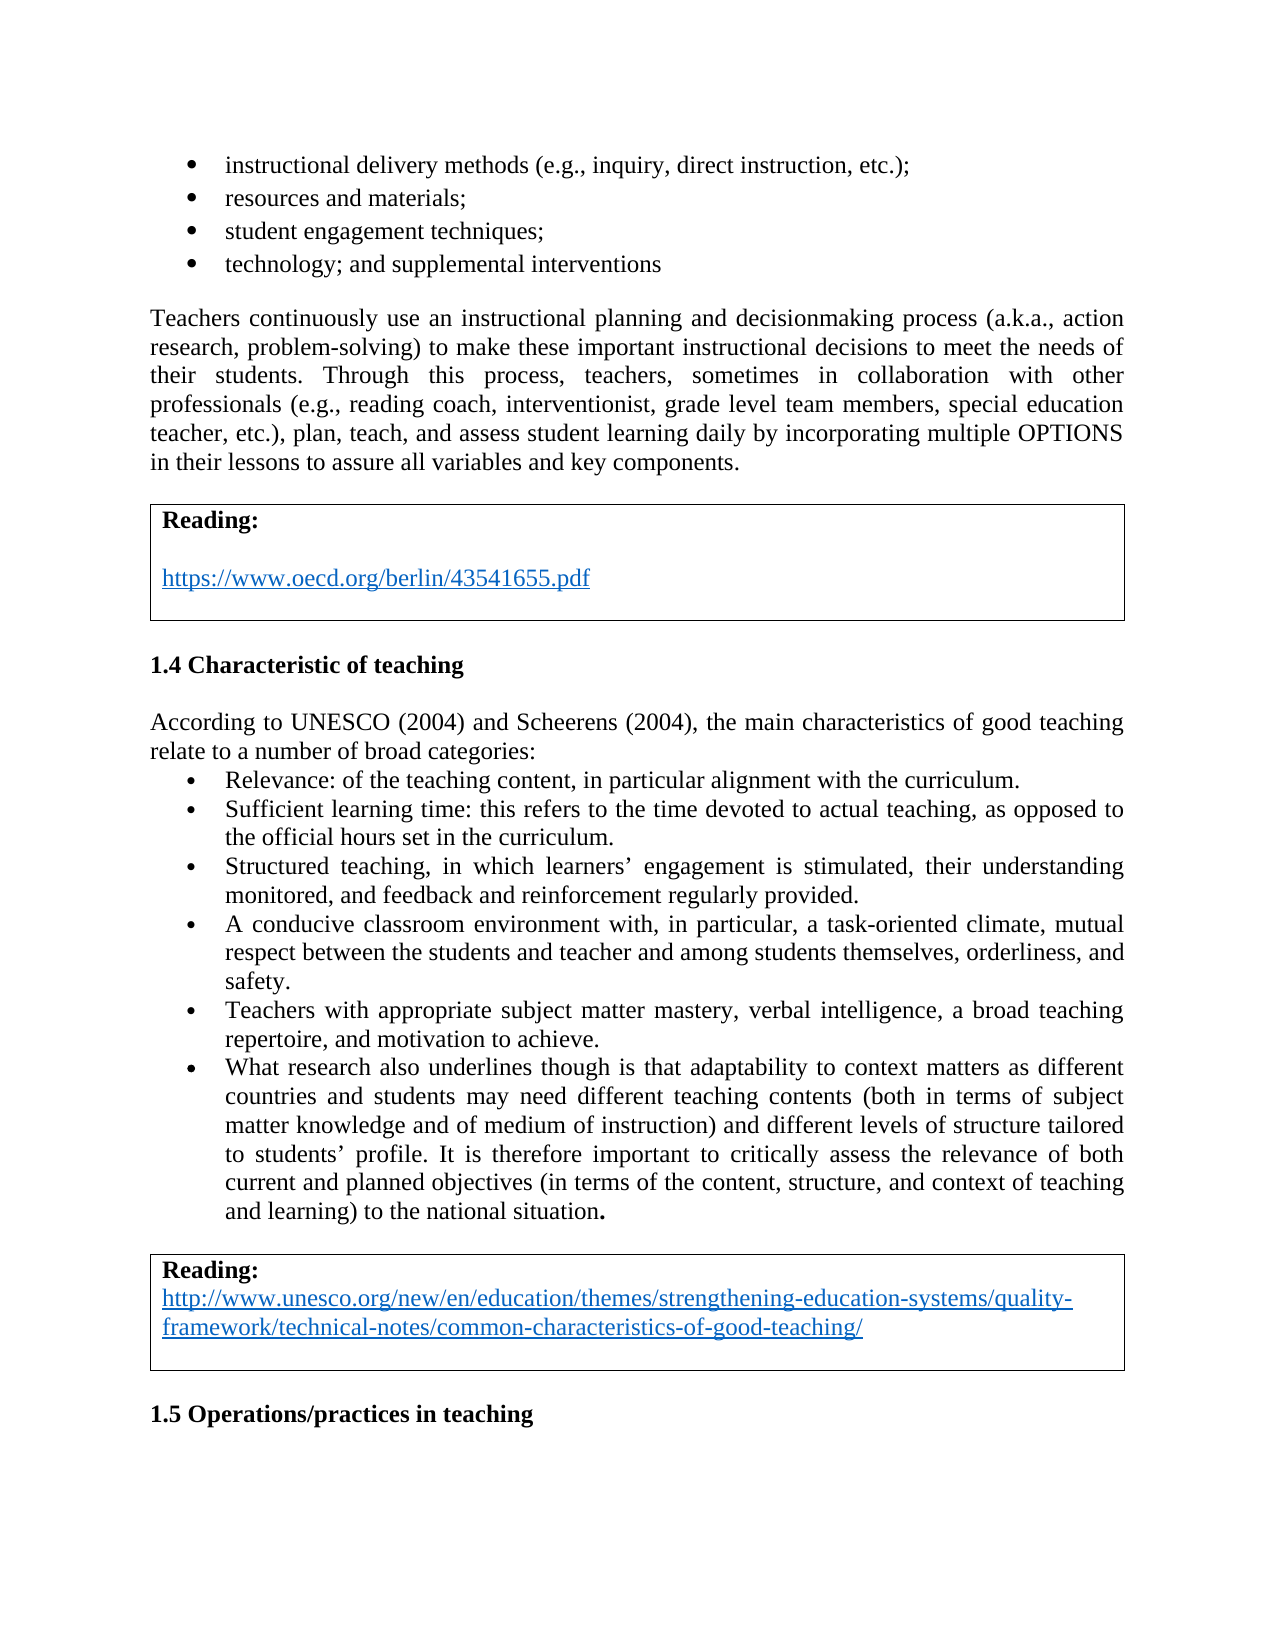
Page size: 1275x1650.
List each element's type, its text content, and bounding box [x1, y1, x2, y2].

list What research also underlines though is that adaptability to context matters as different countries and students may need different teaching contents (both in terms of subject matter knowledge and of medium of instruction) and different levels of structure tailored to students’ profile. It is therefore important to critically assess the relevance of both current and planned objectives (in terms of the content, structure, and context of teaching and learning) to the national situation. [187, 1052, 1125, 1225]
text 1.4 Characteristic of teaching [150, 650, 1125, 679]
list Structured teaching, in which learners’ engagement is stimulated, their understanding monitored, and feedback and reinforcement regularly provided. [187, 851, 1125, 909]
table_header Reading: http://www.unesco.org/new/en/education/themes/strengthening-education-systems/quality-framework/technical-notes/common-characteristics-of-good-teaching/ [151, 1255, 1124, 1370]
table_header Reading: https://www.oecd.org/berlin/43541655.pdf [151, 505, 1124, 620]
text 1.5 Operations/practices in teaching [150, 1399, 1125, 1428]
list Teachers with appropriate subject matter mastery, verbal intelligence, a broad teaching repertoire, and motivation to achieve. [187, 995, 1125, 1052]
list student engagement techniques; [187, 216, 1125, 245]
list technology; and supplemental interventions [187, 249, 1125, 278]
list resources and materials; [187, 183, 1125, 212]
list A conducive classroom environment with, in particular, a task-oriented climate, mutual respect between the students and teacher and among students themselves, orderliness, and safety. [187, 909, 1125, 995]
list instructional delivery methods (e.g., inquiry, direct instruction, etc.); [187, 150, 1125, 179]
text According to UNESCO (2004) and Scheerens (2004), the main characteristics of good teaching relate to a number of broad categories: [150, 707, 1125, 765]
list Relevance: of the teaching content, in particular alignment with the curriculum. [187, 765, 1125, 794]
list Sufficient learning time: this refers to the time devoted to actual teaching, as opposed to the official hours set in the curriculum. [187, 794, 1125, 851]
text Teachers continuously use an instructional planning and decisionmaking process (a.k.a., action research, problem-solving) to make these important instructional decisions to meet the needs of their students. Through this process, teachers, sometimes in collaboration with other professionals (e.g., reading coach, interventionist, grade level team members, special education teacher, etc.), plan, teach, and assess student learning daily by incorporating multiple OPTIONS in their lessons to assure all variables and key components. [150, 303, 1125, 475]
